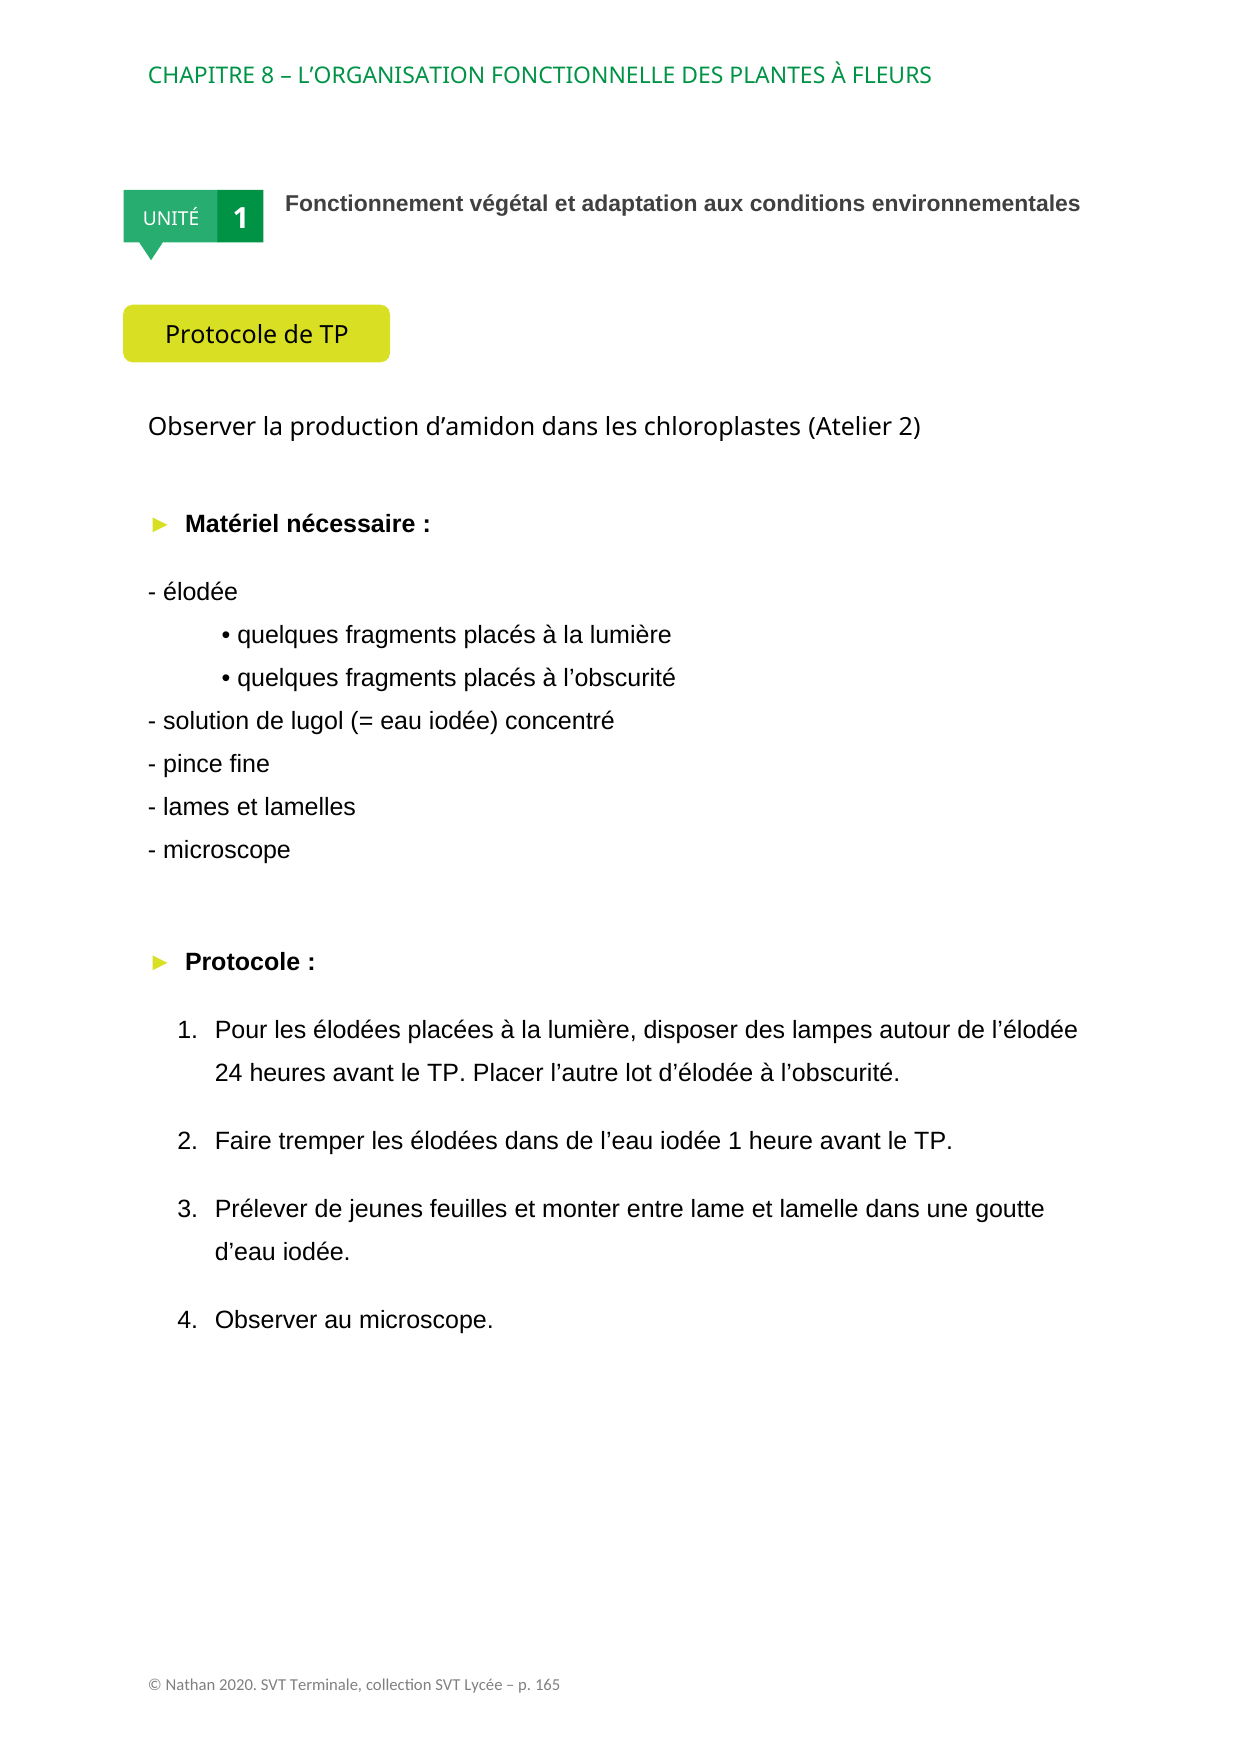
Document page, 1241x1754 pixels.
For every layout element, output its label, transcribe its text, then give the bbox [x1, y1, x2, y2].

text Fonctionnement végétal et adaptation aux conditions environnementales [264, 190, 1093, 216]
text • quelques fragments placés à l’obscurité [148, 663, 1093, 692]
text • quelques fragments placés à la lumière [148, 620, 1093, 648]
list Faire tremper les élodées dans de l’eau iodée 1 heure avant le TP. [177, 1126, 1093, 1155]
list Prélever de jeunes feuilles et monter entre lame et lamelle dans une goutte d’eau iodée. [177, 1194, 1093, 1266]
text - pince fine [148, 749, 1093, 778]
text Matériel nécessaire : [148, 508, 1093, 537]
text - microscope [148, 835, 1093, 864]
text Observer la production d’amidon dans les chloroplastes (Atelier 2) [148, 288, 1093, 442]
text Protocole : [148, 947, 1093, 975]
list Observer au microscope. [177, 1305, 1093, 1334]
text - élodée [148, 577, 1093, 605]
list Pour les élodées placées à la lumière, disposer des lampes autour de l’élodée 24 heures avant le TP. Placer l’autre lot d’élodée à l’obscurité. [177, 1015, 1093, 1087]
text - lames et lamelles [148, 792, 1093, 821]
text - solution de lugol (= eau iodée) concentré [148, 706, 1093, 735]
